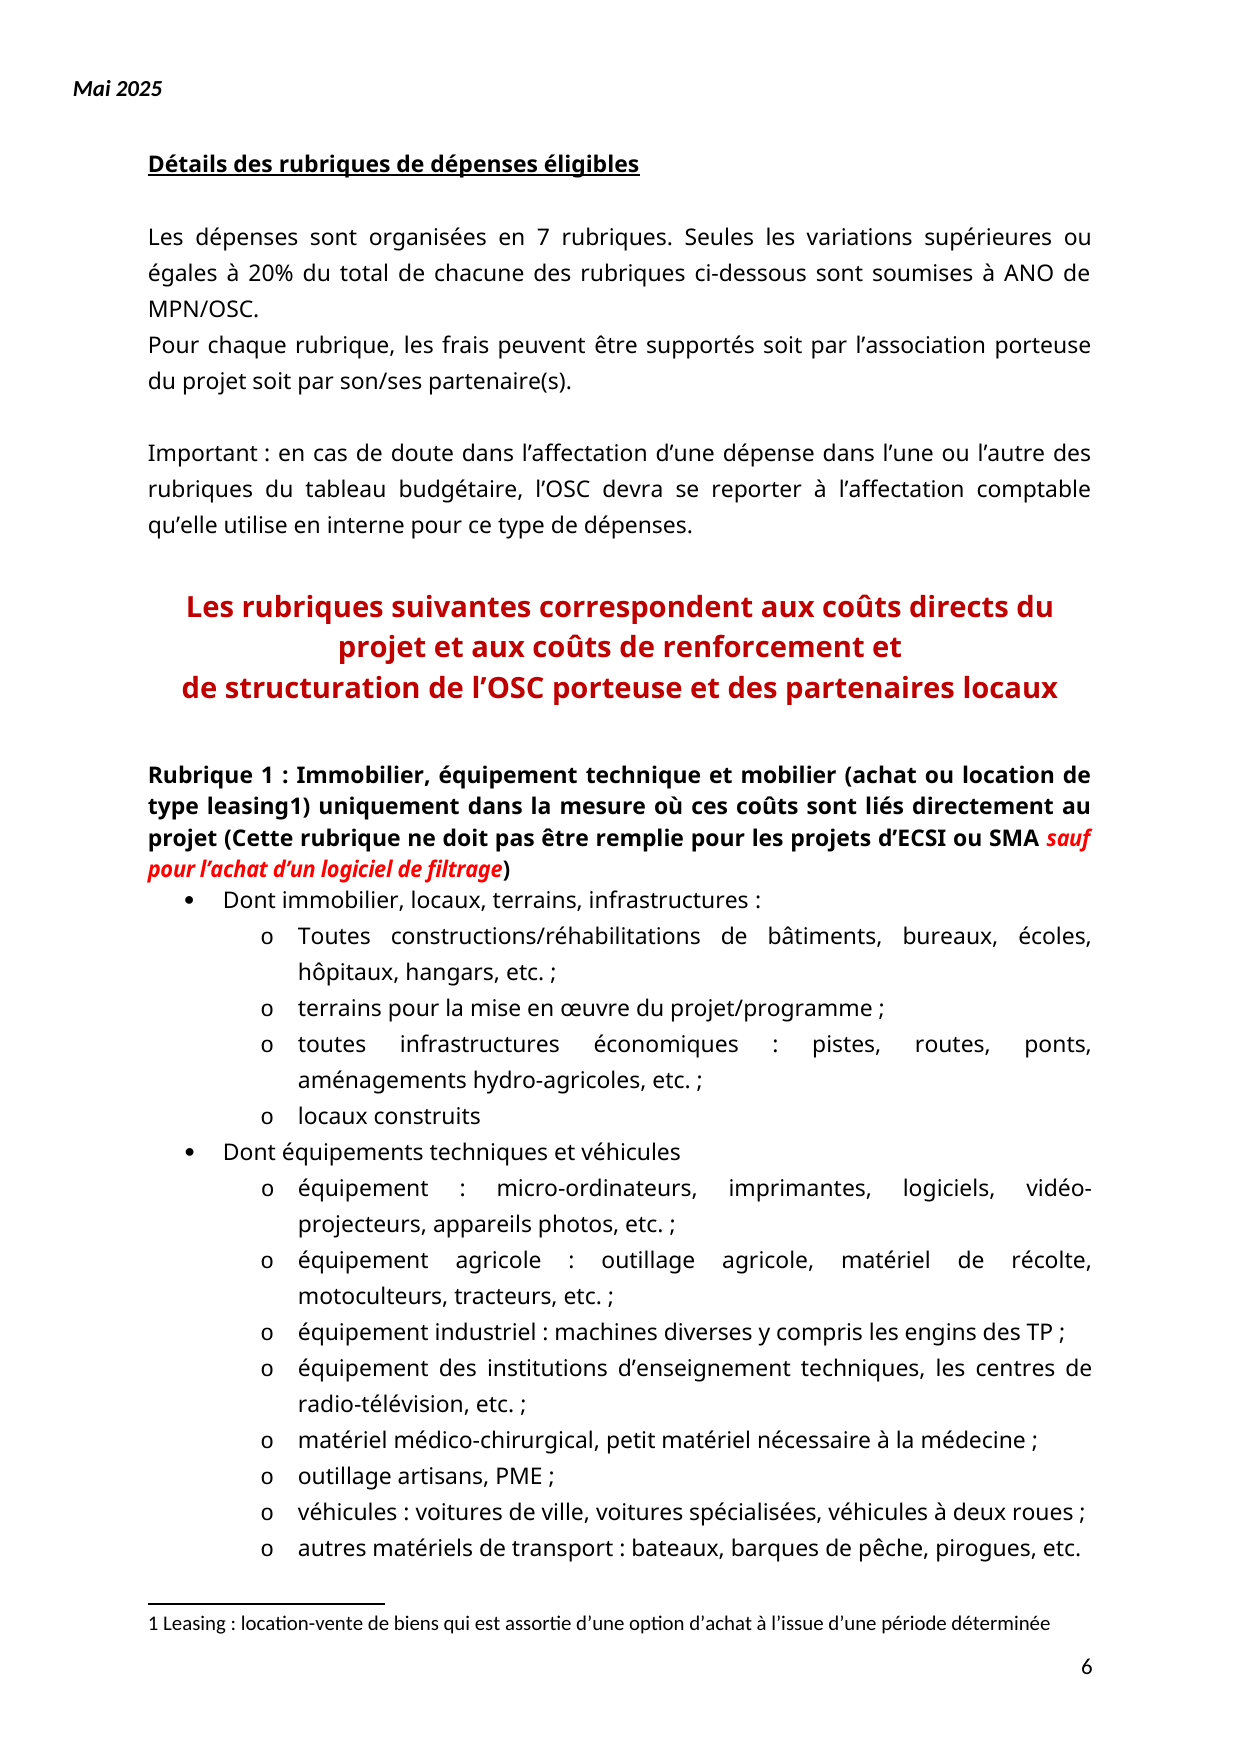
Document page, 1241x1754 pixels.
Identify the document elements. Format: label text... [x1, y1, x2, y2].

text Important : en cas de doute dans l’affectation d’une dépense dans l’une ou l’autre des rubriques du tableau budgétaire, l’OSC devra se reporter à l’affectation comptable qu’elle utilise en interne pour ce type de dépenses. [148, 437, 1092, 540]
list matériel médico-chirurgical, petit matériel nécessaire à la médecine ; [260, 1424, 1092, 1455]
list locaux construits [260, 1100, 1092, 1131]
list Toutes constructions/réhabilitations de bâtiments, bureaux, écoles, hôpitaux, hangars, etc. ; [260, 920, 1092, 987]
list terrains pour la mise en œuvre du projet/programme ; [260, 992, 1092, 1023]
list outillage artisans, PME ; [260, 1460, 1092, 1491]
list équipement agricole : outillage agricole, matériel de récolte, motoculteurs, tracteurs, etc. ; [260, 1244, 1092, 1311]
list Dont équipements techniques et véhicules [186, 1136, 1092, 1167]
list équipement : micro-ordinateurs, imprimantes, logiciels, vidéo- projecteurs, appareils photos, etc. ; [261, 1172, 1092, 1239]
list toutes infrastructures économiques : pistes, routes, ponts, aménagements hydro-agricoles, etc. ; [260, 1028, 1092, 1095]
text Les rubriques suivantes correspondent aux coûts directs du projet et aux coûts de renforcement et [148, 586, 1092, 666]
list Dont immobilier, locaux, terrains, infrastructures : [185, 884, 1092, 915]
text Détails des rubriques de dépenses éligibles [148, 148, 1092, 179]
list équipement des institutions d’enseignement techniques, les centres de radio-télévision, etc. ; [260, 1352, 1092, 1419]
text Pour chaque rubrique, les frais peuvent être supportés soit par l’association porteuse du projet soit par son/ses partenaire(s). [148, 329, 1092, 396]
list équipement industriel : machines diverses y compris les engins des TP ; [260, 1316, 1092, 1347]
text Rubrique 1 : Immobilier, équipement technique et mobilier (achat ou location de type leasing) uniquement dans la mesure où ces coûts sont liés directement au projet (Cette rubrique ne doit pas être remplie pour les projets d’ECSI ou SMA sauf pour l’achat d’un logiciel de filtrage) [148, 759, 1092, 884]
text de structuration de l’OSC porteuse et des partenaires locaux [148, 668, 1092, 707]
list véhicules : voitures de ville, voitures spécialisées, véhicules à deux roues ; [260, 1496, 1092, 1527]
list autres matériels de transport : bateaux, barques de pêche, pirogues, etc. [260, 1532, 1092, 1563]
text Les dépenses sont organisées en 7 rubriques. Seules les variations supérieures ou égales à 20% du total de chacune des rubriques ci-dessous sont soumises à ANO de MPN/OSC. [148, 221, 1092, 324]
